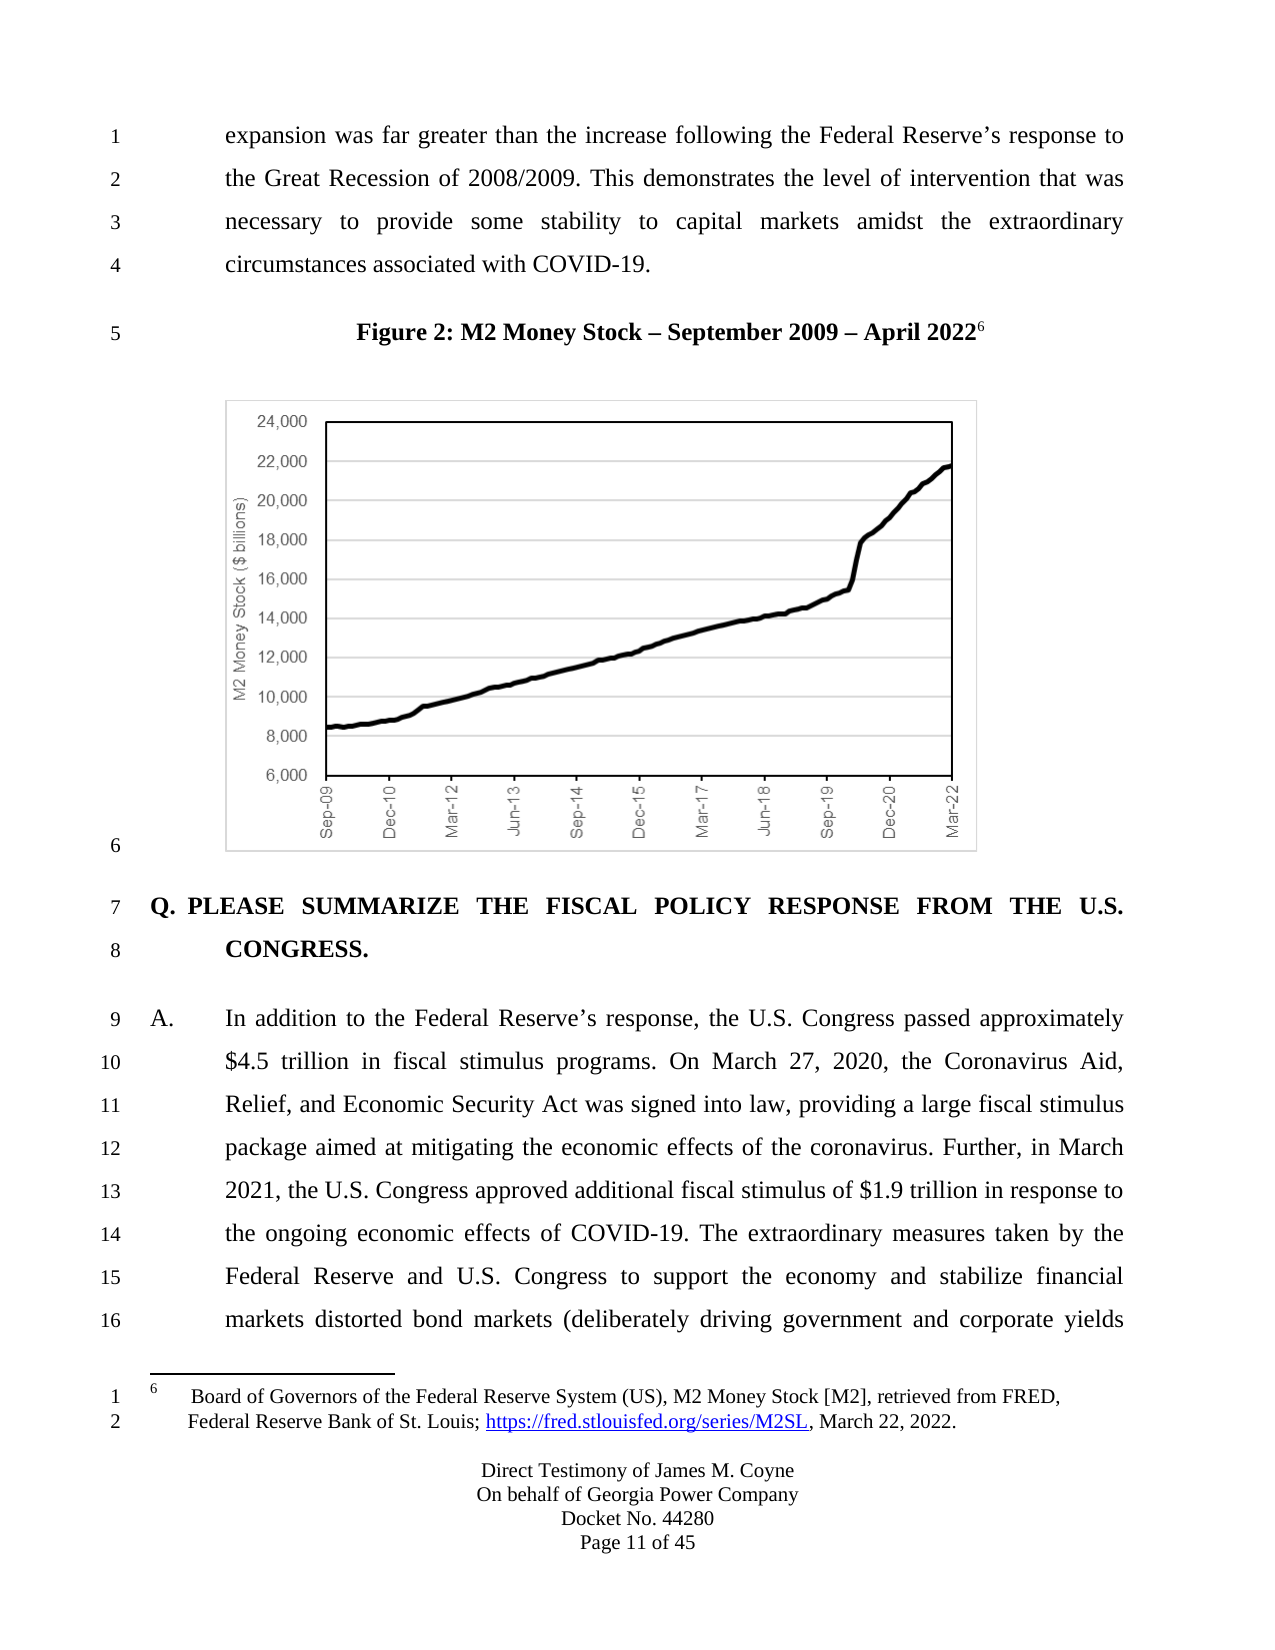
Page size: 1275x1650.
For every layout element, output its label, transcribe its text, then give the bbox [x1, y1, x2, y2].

list Please summarize the fiscal policy response from the U.S. Congress. [150, 891, 1125, 963]
text These “quantitative easing” programs allowed the Federal Reserve to purchase government bonds and corporate bonds from banks. The banks then received cash from the Federal Reserve, which resulted in an expansion of the money supply. This increase in the money supply kept short-term interest rates low and increased the ability of banks to lend to consumers and businesses. Investors in longer term bonds also responded, which affected the entire duration of the bond yield curve, from very near-term rates to 30-year yields. As shown in Figure 2, the programs enacted by the Federal Reserve resulted in an unprecedented expansion of the money supply as measured by M2. That expansion was far greater than the increase following the Federal Reserve’s response to the Great Recession of 2008/2009. This demonstrates the level of intervention that was necessary to provide some stability to capital markets amidst the extraordinary circumstances associated with COVID-19. [225, 120, 1125, 278]
picture [225, 400, 978, 852]
text Figure 2: M2 Money Stock – September 2009 – April 2022 [216, 317, 1125, 346]
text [150, 1003, 1125, 1333]
